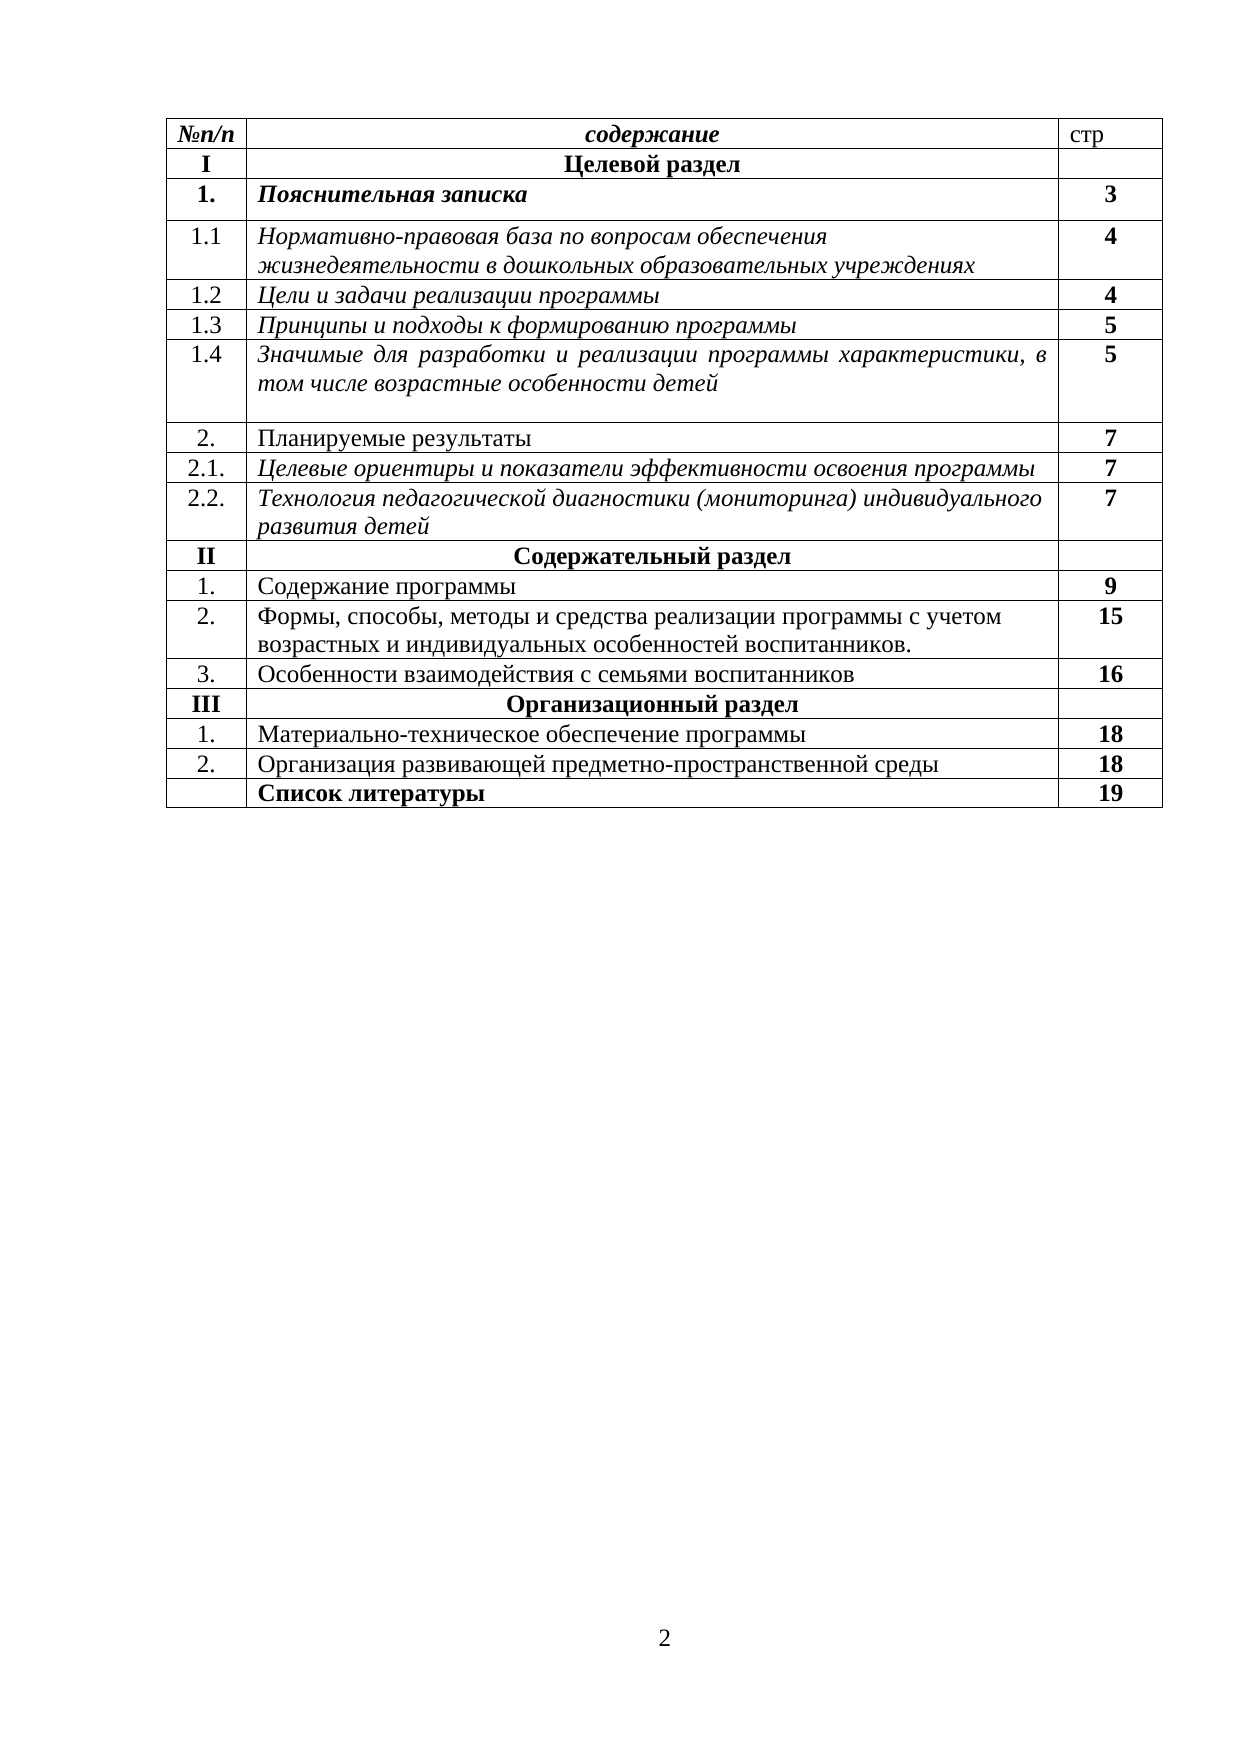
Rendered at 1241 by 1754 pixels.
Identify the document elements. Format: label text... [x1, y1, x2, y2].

table_cell 1.4 [167, 340, 246, 422]
table_cell 1.1 [167, 221, 246, 279]
table_cell 5 [1059, 310, 1162, 338]
table_cell Особенности взаимодействия с семьями воспитанников [247, 659, 1058, 688]
table_cell Содержание программы [247, 571, 1058, 600]
table_cell [1059, 541, 1162, 570]
table_cell 4 [1059, 280, 1162, 309]
table_cell 3. [167, 659, 246, 688]
table_cell 1.2 [167, 280, 246, 309]
table_cell Содержательный раздел [247, 541, 1058, 570]
table_cell Целевые ориентиры и показатели эффективности освоения программы [247, 453, 1058, 482]
table_cell Принципы и подходы к формированию программы [247, 310, 1058, 338]
table_cell [167, 779, 246, 807]
table_cell 2. [167, 423, 246, 452]
table_cell 2.2. [167, 483, 246, 540]
table_cell Значимые для разработки и реализации программы характеристики, в том числе возрастные особенности детей [247, 340, 1058, 422]
table_cell 1. [167, 179, 246, 220]
table_cell 9 [1059, 571, 1162, 600]
table_cell 19 [1059, 779, 1162, 807]
table_cell 1. [167, 571, 246, 600]
table_header стр [1059, 119, 1162, 148]
table_cell II [167, 541, 246, 570]
table_cell 2. [167, 601, 246, 658]
table_cell Организация развивающей предметно-пространственной среды [247, 749, 1058, 777]
table_cell Нормативно-правовая база по вопросам обеспечения жизнедеятельности в дошкольных образовательных учреждениях [247, 221, 1058, 279]
table_cell [1059, 149, 1162, 178]
table_cell 16 [1059, 659, 1162, 688]
table_cell 5 [1059, 340, 1162, 422]
table_cell 2. [167, 749, 246, 777]
table_header №п/п [167, 119, 246, 148]
table_cell [1059, 689, 1162, 718]
table_cell Технология педагогической диагностики (мониторинга) индивидуального развития детей [247, 483, 1058, 540]
table_cell Цели и задачи реализации программы [247, 280, 1058, 309]
table_cell 2.1. [167, 453, 246, 482]
table_cell 7 [1059, 453, 1162, 482]
table_cell 18 [1059, 749, 1162, 777]
table_cell 7 [1059, 423, 1162, 452]
table_cell 1.3 [167, 310, 246, 338]
table_cell 4 [1059, 221, 1162, 279]
table_cell Организационный раздел [247, 689, 1058, 718]
table_cell Планируемые результаты [247, 423, 1058, 452]
table_cell Целевой раздел [247, 149, 1058, 178]
table_cell Пояснительная записка [247, 179, 1058, 220]
table_cell 7 [1059, 483, 1162, 540]
table_cell 3 [1059, 179, 1162, 220]
table_cell 1. [167, 719, 246, 748]
table_cell I [167, 149, 246, 178]
table_cell 18 [1059, 719, 1162, 748]
table_cell Материально-техническое обеспечение программы [247, 719, 1058, 748]
table_cell III [167, 689, 246, 718]
table_header содержание [247, 119, 1058, 148]
table_cell Формы, способы, методы и средства реализации программы с учетом возрастных и индивидуальных особенностей воспитанников. [247, 601, 1058, 658]
table_cell 15 [1059, 601, 1162, 658]
table_cell Список литературы [247, 779, 1058, 807]
